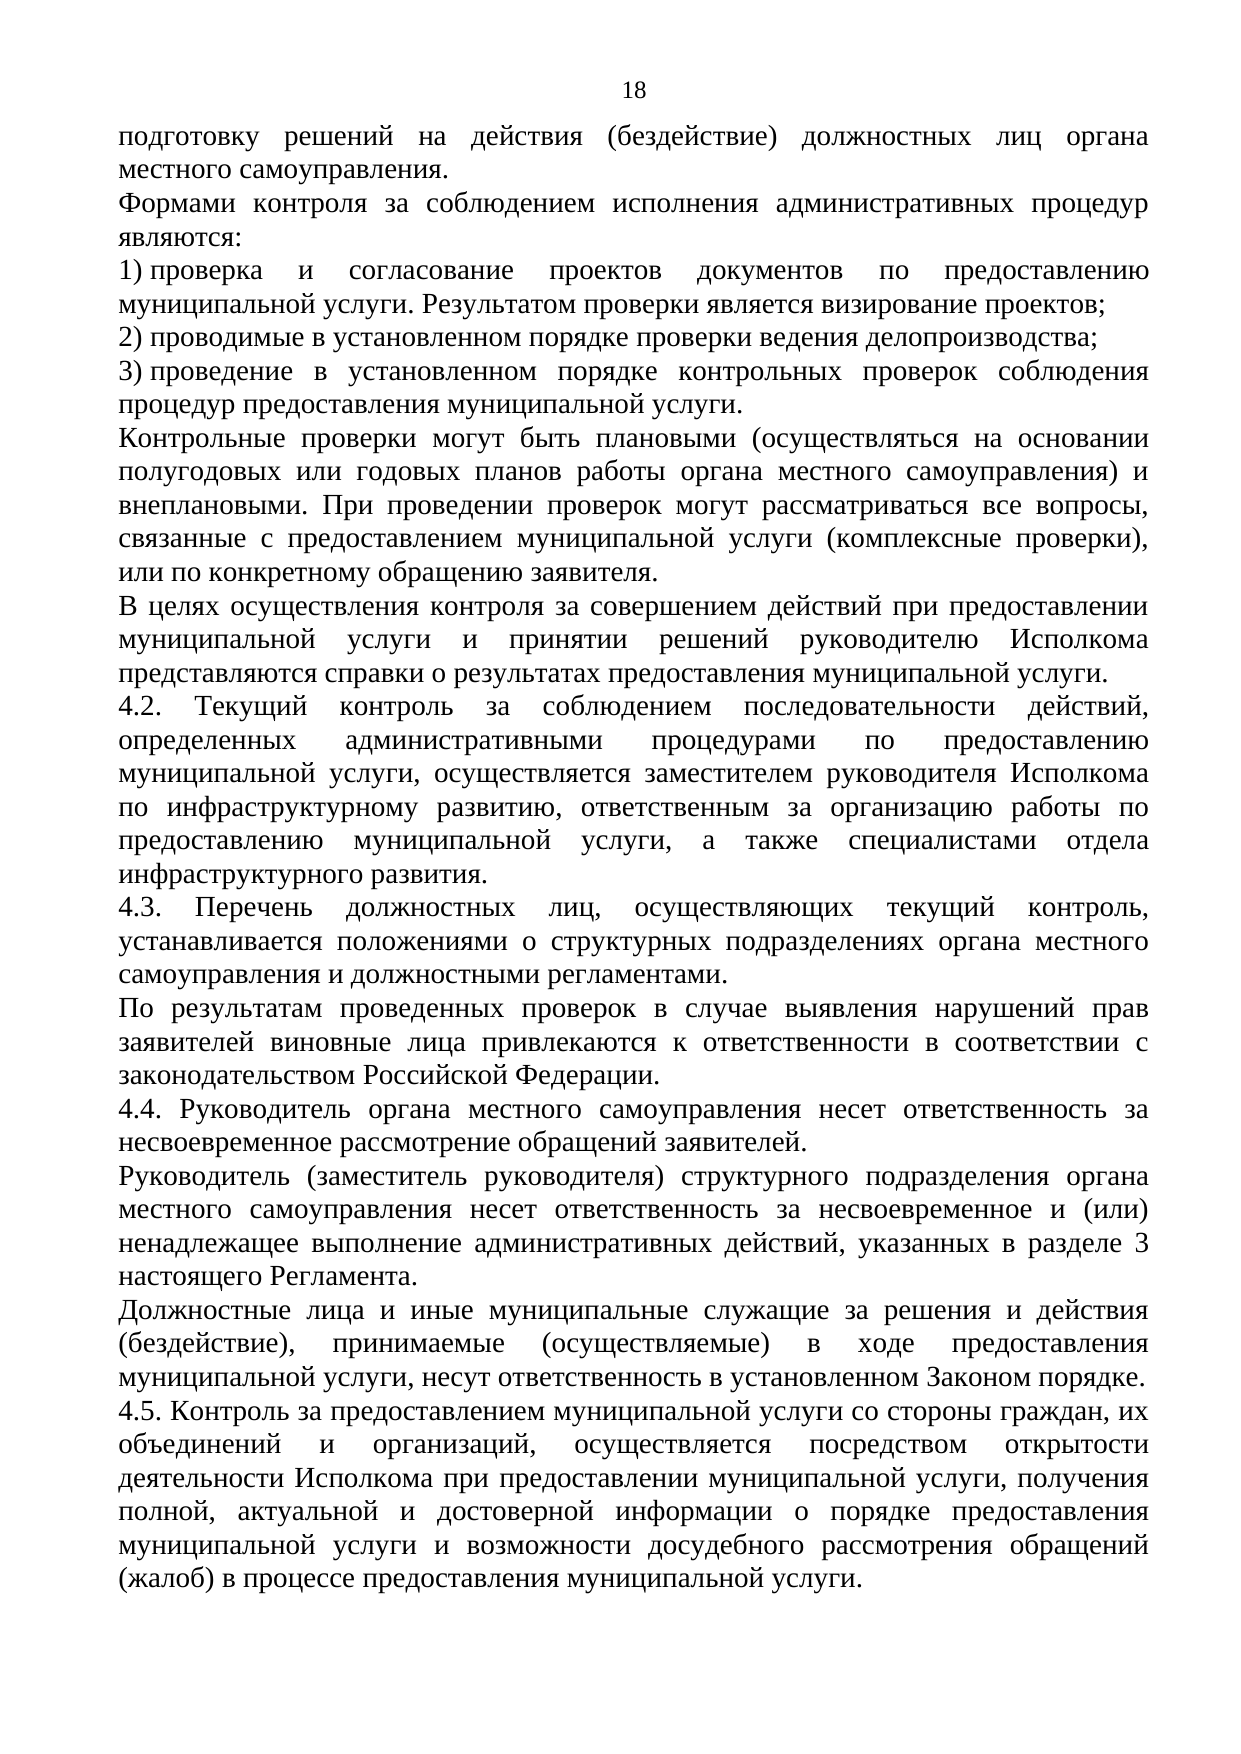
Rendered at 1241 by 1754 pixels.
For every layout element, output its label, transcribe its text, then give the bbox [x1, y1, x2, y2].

text Контрольные проверки могут быть плановыми (осуществляться на основании полугодовых или годовых планов работы органа местного самоуправления) и внеплановыми. При проведении проверок могут рассматриваться все вопросы, связанные с предоставлением муниципальной услуги (комплексные проверки), или по конкретному обращению заявителя. [118, 420, 1150, 588]
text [118, 118, 1150, 185]
text Руководитель (заместитель руководителя) структурного подразделения органа местного самоуправления несет ответственность за несвоевременное и (или) ненадлежащее выполнение административных действий, указанных в разделе 3 настоящего Регламента. [118, 1158, 1150, 1292]
text По результатам проведенных проверок в случае выявления нарушений прав заявителей виновные лица привлекаются к ответственности в соответствии с законодательством Российской Федерации. [118, 990, 1150, 1091]
text Должностные лица и иные муниципальные служащие за решения и действия (бездействие), принимаемые (осуществляемые) в ходе предоставления муниципальной услуги, несут ответственность в установленном Законом порядке. [118, 1292, 1150, 1393]
text 3) проведение в установленном порядке контрольных проверок соблюдения процедур предоставления муниципальной услуги. [118, 353, 1150, 420]
text 4.5. Контроль за предоставлением муниципальной услуги со стороны граждан, их объединений и организаций, осуществляется посредством открытости деятельности Исполкома при предоставлении муниципальной услуги, получения полной, актуальной и достоверной информации о порядке предоставления муниципальной услуги и возможности досудебного рассмотрения обращений (жалоб) в процессе предоставления муниципальной услуги. [118, 1393, 1150, 1594]
text 4.2. Текущий контроль за соблюдением последовательности действий, определенных административными процедурами по предоставлению муниципальной услуги, осуществляется заместителем руководителя Исполкома по инфраструктурному развитию, ответственным за организацию работы по предоставлению муниципальной услуги, а также специалистами отдела инфраструктурного развития. [118, 688, 1150, 889]
text В целях осуществления контроля за совершением действий при предоставлении муниципальной услуги и принятии решений руководителю Исполкома представляются справки о результатах предоставления муниципальной услуги. [118, 588, 1150, 688]
text 4.3. Перечень должностных лиц, осуществляющих текущий контроль, устанавливается положениями о структурных подразделениях органа местного самоуправления и должностными регламентами. [118, 889, 1150, 990]
text 1) проверка и согласование проектов документов по предоставлению муниципальной услуги. Результатом проверки является визирование проектов; [118, 252, 1150, 319]
text 4.4. Руководитель органа местного самоуправления несет ответственность за несвоевременное рассмотрение обращений заявителей. [118, 1091, 1150, 1158]
text 2) проводимые в установленном порядке проверки ведения делопроизводства; [118, 319, 1150, 353]
text Формами контроля за соблюдением исполнения административных процедур являются: [118, 185, 1150, 252]
